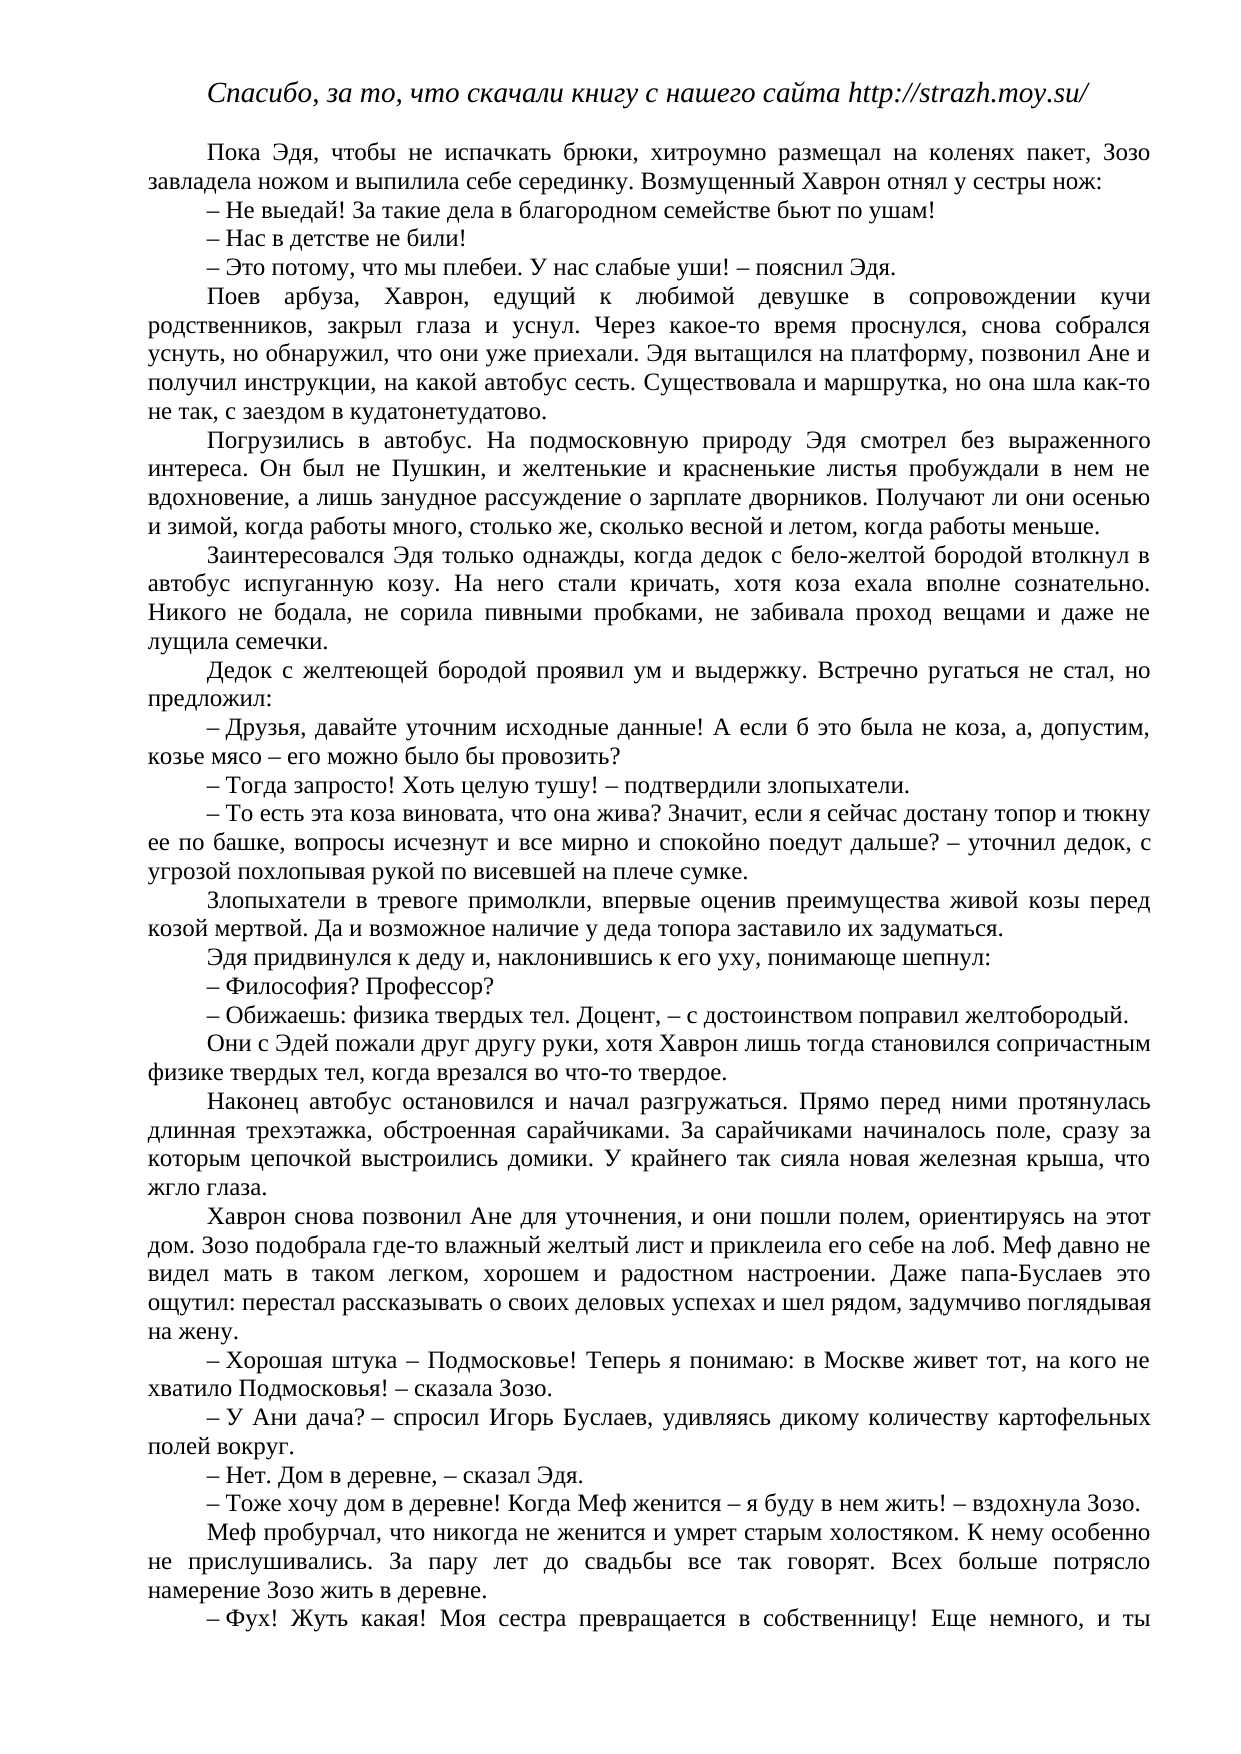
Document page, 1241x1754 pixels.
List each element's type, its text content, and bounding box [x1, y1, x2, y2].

text – Тогда запросто! Хоть целую тушу! – подтвердили злопыхатели. [148, 770, 1152, 798]
text Заинтересовался Эдя только однажды, когда дедок с бело-желтой бородой втолкнул в автобус испуганную козу. На него стали кричать, хотя коза ехала вполне сознательно. Никого не бодала, не сорила пивными пробками, не забивала проход вещами и даже не лущила семечки. [148, 540, 1152, 655]
text Дедок с желтеющей бородой проявил ум и выдержку. Встречно ругаться не стал, но предложил: [148, 655, 1152, 712]
text – То есть эта коза виновата, что она жива? Значит, если я сейчас достану топор и тюкну ее по башке, вопросы исчезнут и все мирно и спокойно поедут дальше? – уточнил дедок, с угрозой похлопывая рукой по висевшей на плече сумке. [148, 798, 1152, 885]
text – Нет. Дом в деревне, – сказал Эдя. [148, 1460, 1152, 1488]
text Наконец автобус остановился и начал разгружаться. Прямо перед ними протянулась длинная трехэтажка, обстроенная сарайчиками. За сарайчиками начиналось поле, сразу за которым цепочкой выстроились домики. У крайнего так сияла новая железная крыша, что жгло глаза. [148, 1086, 1152, 1201]
text – Друзья, давайте уточним исходные данные! А если б это была не коза, а, допустим, козье мясо – его можно было бы провозить? [148, 712, 1152, 770]
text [148, 1603, 1152, 1632]
text Хаврон снова позвонил Ане для уточнения, и они пошли полем, ориентируясь на этот дом. Зозо подобрала где-то влажный желтый лист и приклеила его себе на лоб. Меф давно не видел мать в таком легком, хорошем и радостном настроении. Даже папа-Буслаев это ощутил: перестал рассказывать о своих деловых успехах и шел рядом, задумчиво поглядывая на жену. [148, 1201, 1152, 1345]
text Пока Эдя, чтобы не испачкать брюки, хитроумно размещал на коленях пакет, Зозо завладела ножом и выпилила себе серединку. Возмущенный Хаврон отнял у сестры нож: [148, 137, 1152, 195]
text – Тоже хочу дом в деревне! Когда Меф женится – я буду в нем жить! – вздохнула Зозо. [148, 1488, 1152, 1517]
text Погрузились в автобус. На подмосковную природу Эдя смотрел без выраженного интереса. Он был не Пушкин, и желтенькие и красненькие листья пробуждали в нем не вдохновение, а лишь занудное рассуждение о зарплате дворников. Получают ли они осенью и зимой, когда работы много, столько же, сколько весной и летом, когда работы меньше. [148, 425, 1152, 540]
text – Философия? Профессор? [148, 971, 1152, 1000]
text – Это потому, что мы плебеи. У нас слабые уши! – пояснил Эдя. [148, 252, 1152, 281]
text – У Ани дача? – спросил Игорь Буслаев, удивляясь дикому количеству картофельных полей вокруг. [148, 1402, 1152, 1460]
text Поев арбуза, Хаврон, едущий к любимой девушке в сопровождении кучи родственников, закрыл глаза и уснул. Через какое-то время проснулся, снова собрался уснуть, но обнаружил, что они уже приехали. Эдя вытащился на платформу, позвонил Ане и получил инструкции, на какой автобус сесть. Существовала и маршрутка, но она шла как-то не так, с заездом в кудатонетудатово. [148, 281, 1152, 425]
text – Обижаешь: физика твердых тел. Доцент, – с достоинством поправил желтобородый. [148, 1000, 1152, 1028]
text – Хорошая штука – Подмосковье! Теперь я понимаю: в Москве живет тот, на кого не хватило Подмосковья! – сказала Зозо. [148, 1345, 1152, 1402]
text – Нас в детстве не били! [148, 223, 1152, 252]
text Эдя придвинулся к деду и, наклонившись к его уху, понимающе шепнул: [148, 942, 1152, 971]
text Злопыхатели в тревоге примолкли, впервые оценив преимущества живой козы перед козой мертвой. Да и возможное наличие у деда топора заставило их задуматься. [148, 885, 1152, 942]
text – Не выедай! За такие дела в благородном семействе бьют по ушам! [148, 195, 1152, 223]
text Меф пробурчал, что никогда не женится и умрет старым холостяком. К нему особенно не прислушивались. За пару лет до свадьбы все так говорят. Всех больше потрясло намерение Зозо жить в деревне. [148, 1517, 1152, 1603]
text Они с Эдей пожали друг другу руки, хотя Хаврон лишь тогда становился сопричастным физике твердых тел, когда врезался во что-то твердое. [148, 1028, 1152, 1086]
